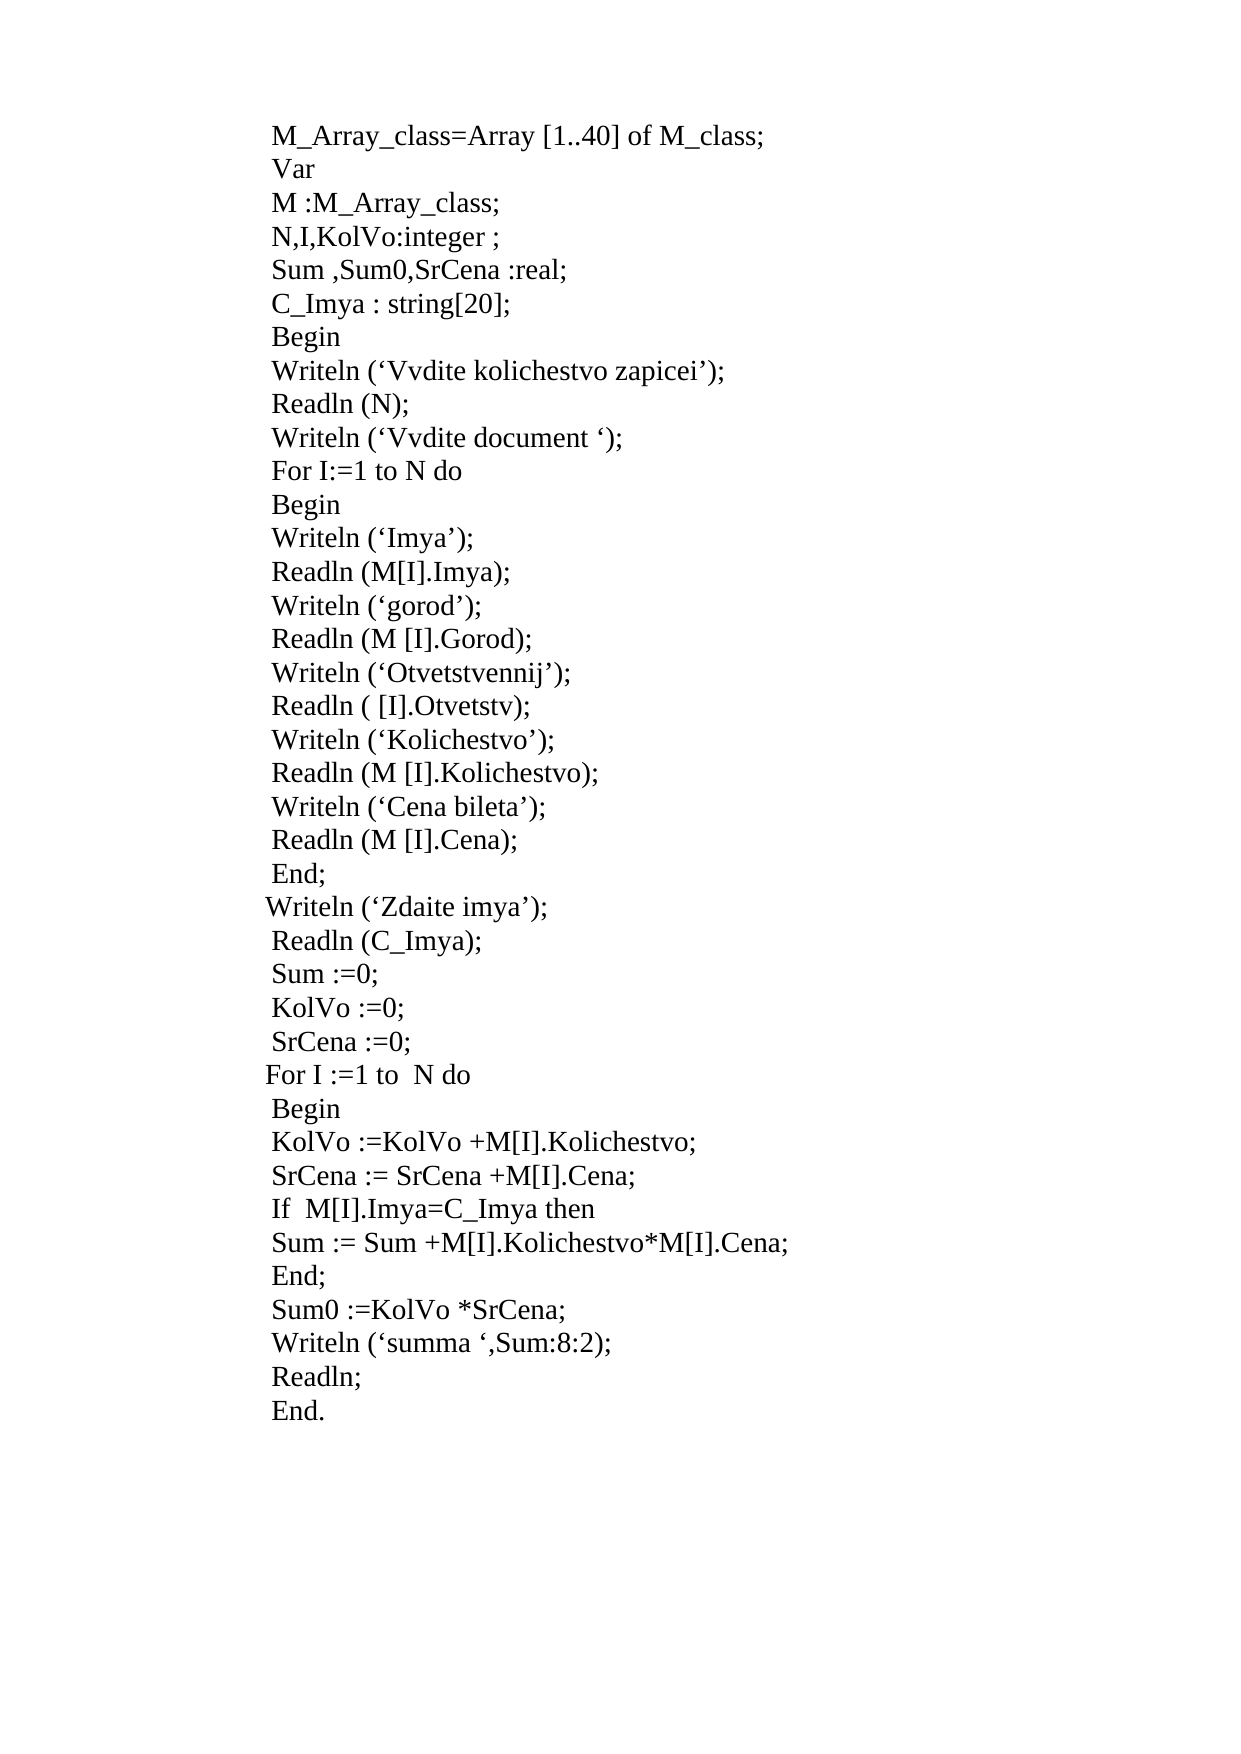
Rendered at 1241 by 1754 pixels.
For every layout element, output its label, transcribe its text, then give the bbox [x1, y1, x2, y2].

text KolVo :=KolVo +M[I].Kolichestvo; [177, 1124, 1152, 1158]
text Writeln (‘Vvdite document ‘); [177, 420, 1152, 453]
text Writeln (‘gorod’); [177, 588, 1152, 621]
text SrCena := SrCena +M[I].Cena; [177, 1158, 1152, 1191]
text Readln; [177, 1359, 1152, 1393]
text Begin [177, 319, 1152, 353]
text Writeln (‘Zdaite imya’); [177, 889, 1152, 923]
text End. [177, 1393, 1152, 1426]
text N,I,KolVo:integer ; [177, 219, 1152, 252]
text Sum :=0; [177, 957, 1152, 990]
text Writeln (‘Imya’); [177, 521, 1152, 554]
text Begin [177, 487, 1152, 521]
text If M[I].Imya=C_Imya then [177, 1191, 1152, 1225]
text Sum ,Sum0,SrCena :real; [177, 252, 1152, 286]
text Readln (C_Imya); [177, 923, 1152, 957]
text End; [177, 1258, 1152, 1292]
text Writeln (‘Otvetstvennij’); [177, 655, 1152, 688]
text Begin [177, 1091, 1152, 1124]
text SrCena :=0; [177, 1024, 1152, 1057]
text End; [177, 856, 1152, 889]
text Sum := Sum +M[I].Kolichestvo*M[I].Cena; [177, 1225, 1152, 1258]
text KolVo :=0; [177, 990, 1152, 1024]
text Writeln (‘Vvdite kolichestvo zapicei’); [177, 353, 1152, 386]
text Readln (M [I].Cena); [177, 822, 1152, 856]
text Readln (N); [177, 386, 1152, 420]
text C_Imya : string[20]; [177, 286, 1152, 319]
text Var [177, 152, 1152, 185]
text Readln ( [I].Otvetstv); [177, 688, 1152, 722]
text Sum0 :=KolVo *SrCena; [177, 1292, 1152, 1326]
text M_Array_class=Array [1..40] of M_class; [177, 118, 1152, 152]
text For I:=1 to N do [177, 453, 1152, 487]
text Writeln (‘Kolichestvo’); [177, 722, 1152, 755]
text For I :=1 to N do [177, 1057, 1152, 1091]
text Readln (M[I].Imya); [177, 554, 1152, 588]
text Writeln (‘Cena bileta’); [177, 789, 1152, 822]
text Readln (M [I].Kolichestvo); [177, 755, 1152, 789]
text Readln (M [I].Gorod); [177, 621, 1152, 655]
text M :M_Array_class; [177, 185, 1152, 219]
text Writeln (‘summa ‘,Sum:8:2); [177, 1326, 1152, 1359]
